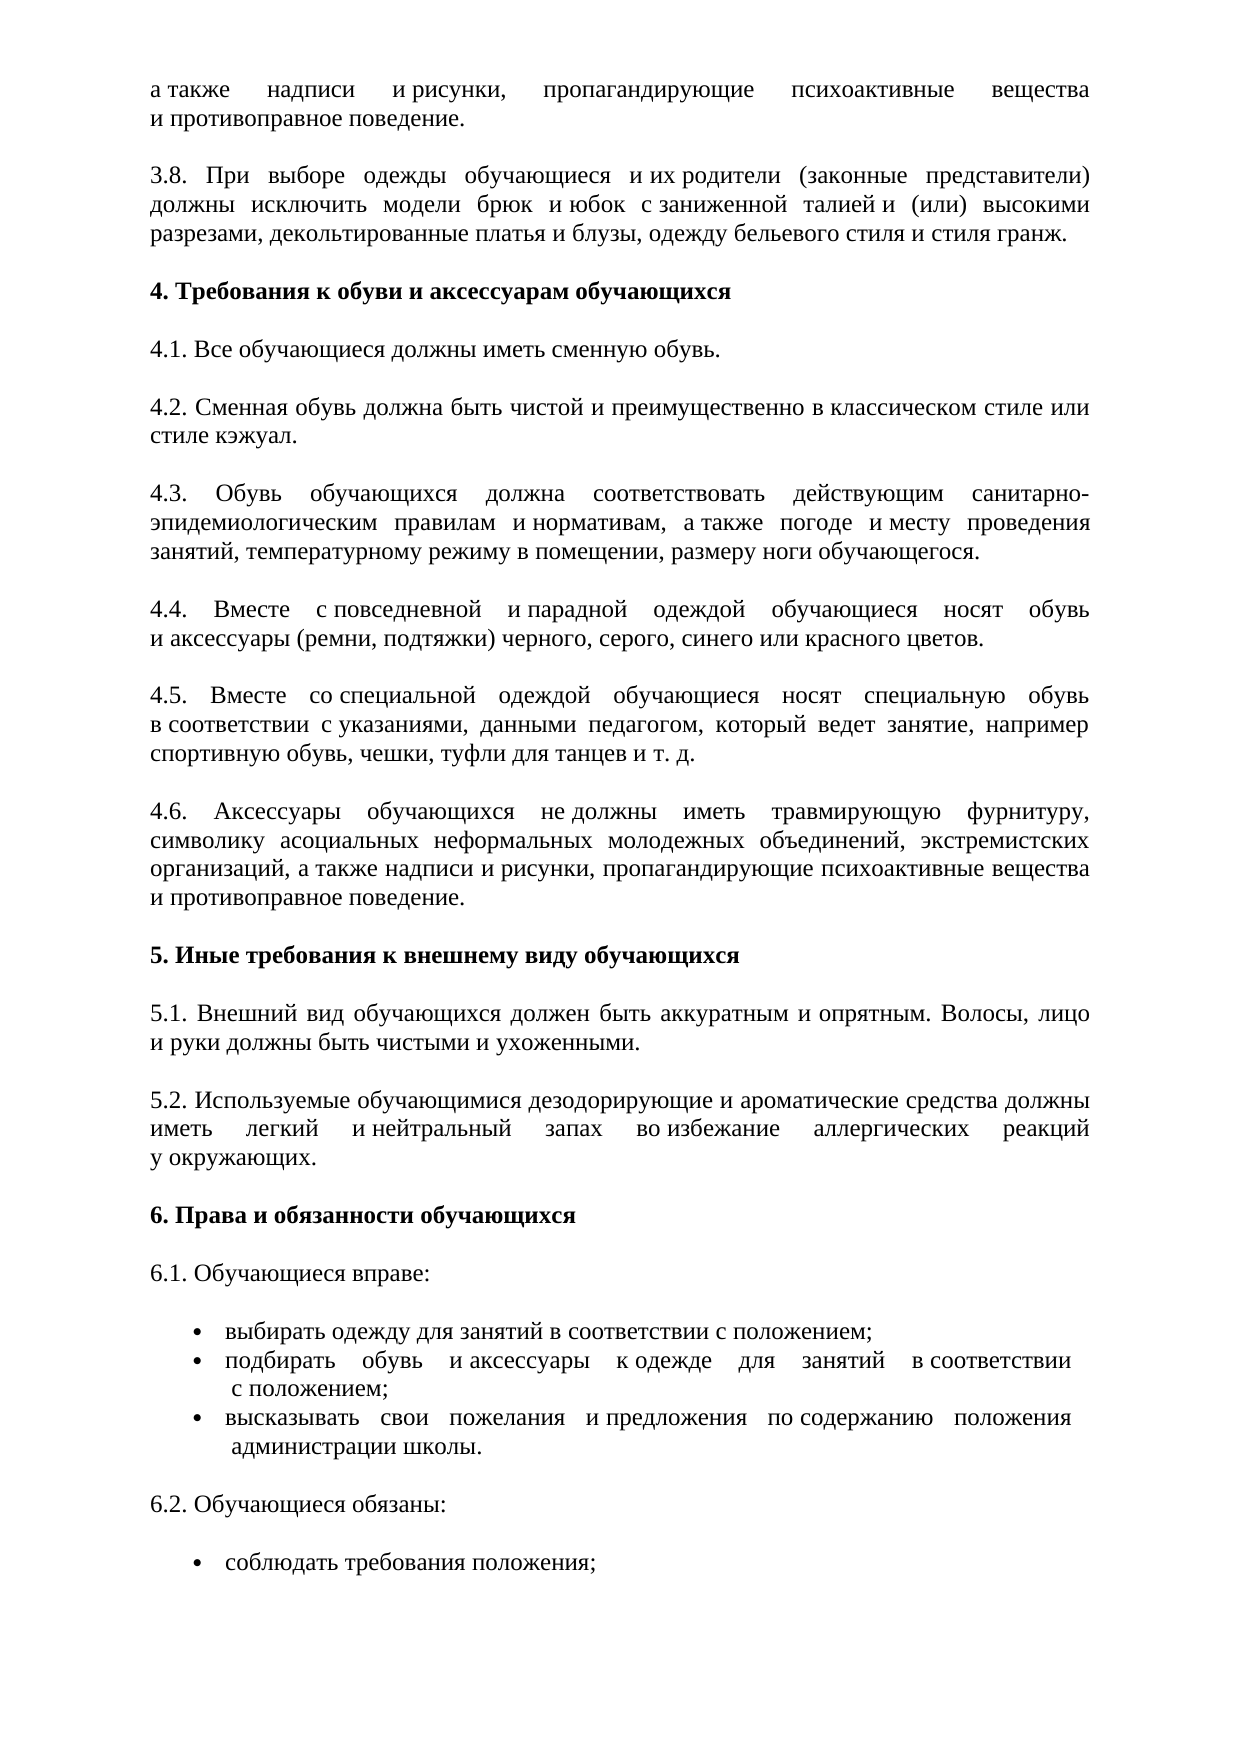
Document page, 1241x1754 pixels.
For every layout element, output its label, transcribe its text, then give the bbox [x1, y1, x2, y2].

text 6. Права и обязанности обучающихся [150, 1258, 1090, 1286]
list выбирать одежду для занятий в соответствии с положением; [194, 1373, 1071, 1402]
text 5.1. Внешний вид обучающихся должен быть аккуратным и опрятным. Волосы, лицо и руки должны быть чистыми и ухоженными. [150, 1056, 1090, 1113]
text 4. Требования к обуви и аксессуарам обучающихся [150, 333, 1090, 362]
text 5.2. Используемые обучающимися дезодорирующие и ароматические средства должны иметь легкий и нейтральный запах во избежание аллергических реакций у окружающих. [150, 1142, 1090, 1228]
list высказывать свои пожелания и предложения по содержанию положения администрации школы. [194, 1489, 1071, 1546]
text 4.1. Все обучающиеся должны иметь сменную обувь. [150, 391, 1090, 420]
text 6.1. Обучающиеся вправе: [150, 1316, 1090, 1344]
text 5. Иные требования к внешнему виду обучающихся [150, 998, 1090, 1026]
text 4.3. Обувь обучающихся должна соответствовать действующим санитарно-эпидемиологическим правилам и нормативам, а также погоде и месту проведения занятий, температурному режиму в помещении, размеру ноги обучающегося. [150, 536, 1090, 622]
text 4.6. Аксессуары обучающихся не должны иметь травмирующую фурнитуру, символику асоциальных неформальных молодежных объединений, экстремистских организаций, а также надписи и рисунки, пропагандирующие психоактивные вещества и противоправное поведение. [150, 853, 1090, 968]
list подбирать обувь и аксессуары к одежде для занятий в соответствии с положением; [194, 1402, 1071, 1460]
text 3.7. Одежда обучающихся не должна иметь травмирующую фурнитуру, символику асоциальных неформальных молодежных объединений, экстремистских организаций, а также надписи и рисунки, пропагандирующие психоактивные вещества и противоправное поведение. [150, 74, 1090, 189]
text 3.8. При выборе одежды обучающиеся и их родители (законные представители) должны исключить модели брюк и юбок с заниженной талией и (или) высокими разрезами, декольтированные платья и блузы, одежду бельевого стиля и стиля гранж. [150, 218, 1090, 304]
text 4.5. Вместе со специальной одеждой обучающиеся носят специальную обувь в соответствии с указаниями, данными педагогом, который ведет занятие, например спортивную обувь, чешки, туфли для танцев и т. д. [150, 738, 1090, 824]
text 4.2. Сменная обувь должна быть чистой и преимущественно в классическом стиле или стиле кэжуал. [150, 449, 1090, 507]
text 4.4. Вместе с повседневной и парадной одеждой обучающиеся носят обувь и аксессуары (ремни, подтяжки) черного, серого, синего или красного цветов. [150, 651, 1090, 709]
